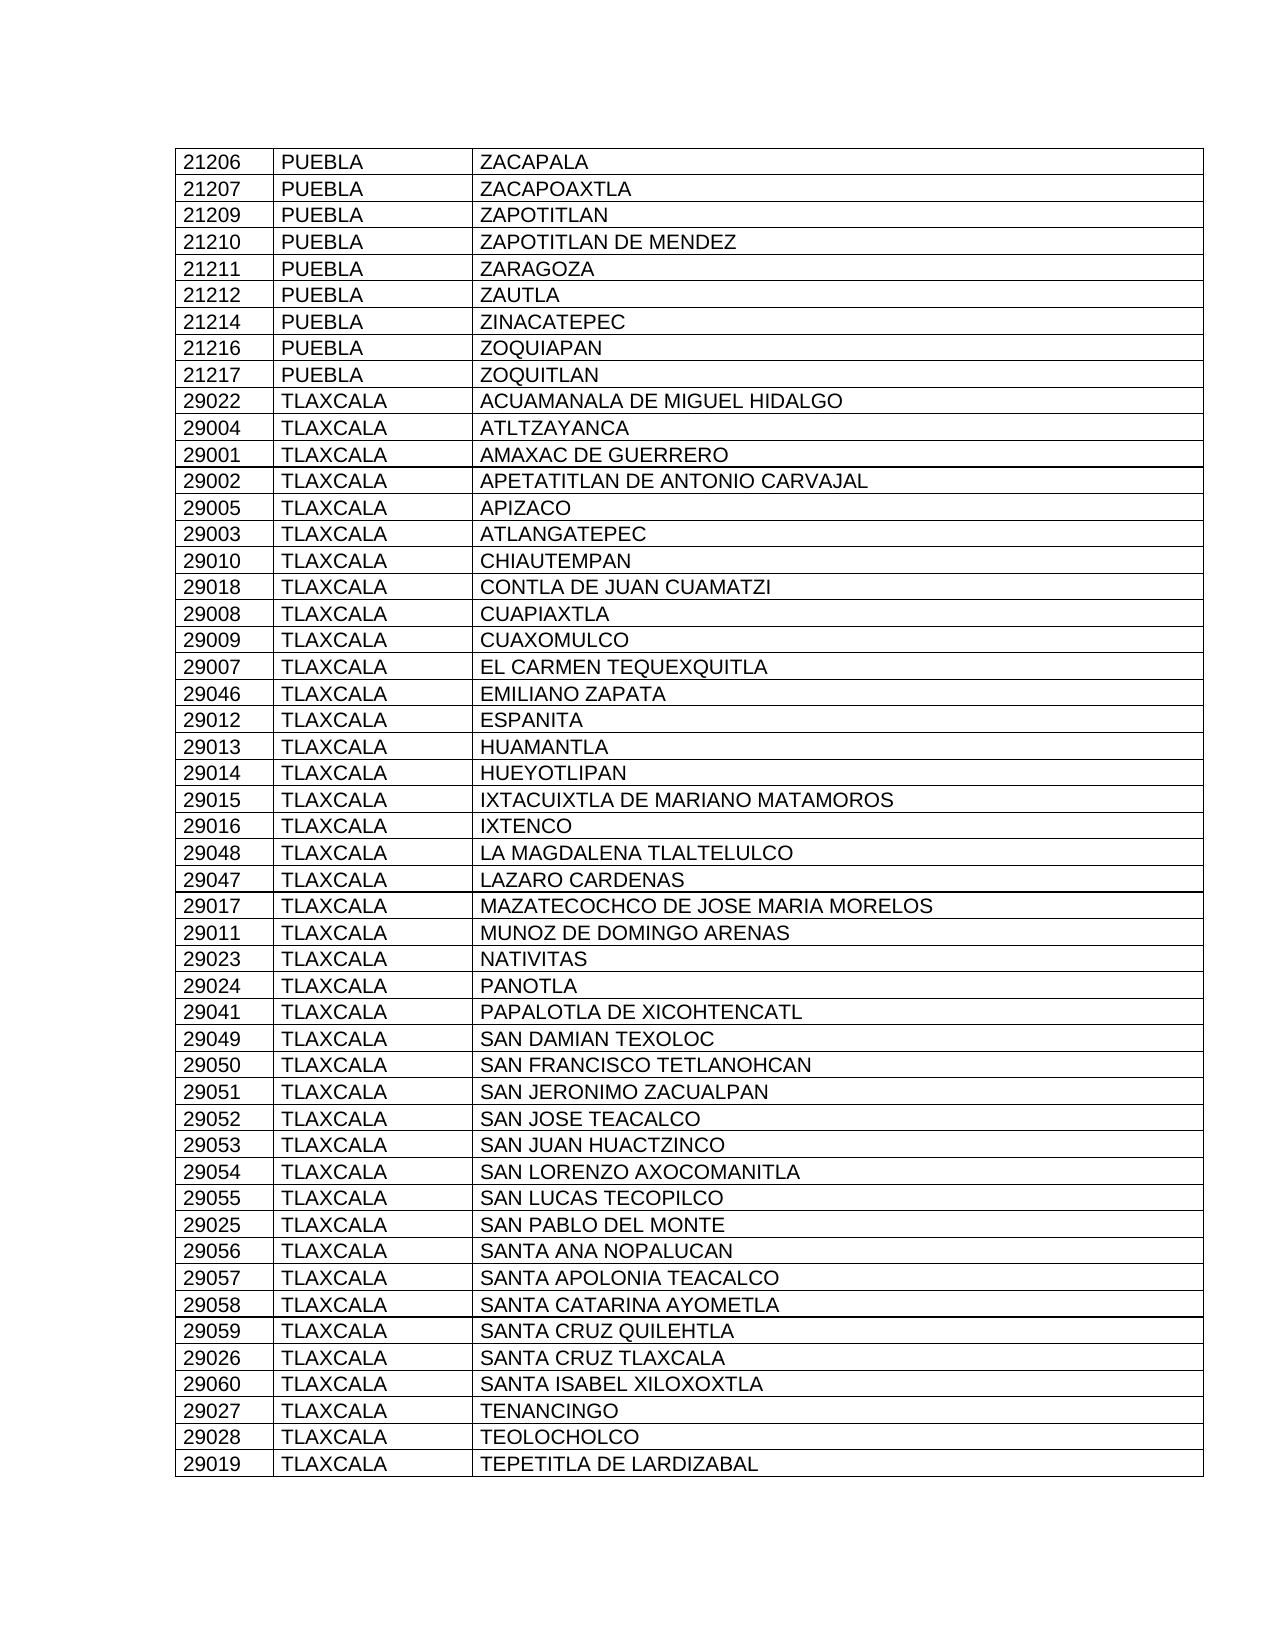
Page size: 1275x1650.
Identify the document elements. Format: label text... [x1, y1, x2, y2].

table_cell 29054 [176, 1158, 273, 1183]
table_cell 29019 [176, 1450, 273, 1476]
table_cell TLAXCALA [274, 999, 472, 1024]
table_cell ZAPOTITLAN DE MENDEZ [473, 228, 1203, 254]
table_cell HUAMANTLA [473, 733, 1203, 758]
table_cell AMAXAC DE GUERRERO [473, 441, 1203, 466]
table_cell TLAXCALA [274, 1264, 472, 1290]
table_cell CHIAUTEMPAN [473, 547, 1203, 573]
table_cell 21206 [176, 149, 273, 174]
table_cell 29027 [176, 1397, 273, 1423]
table_cell ZOQUIAPAN [473, 335, 1203, 360]
table_cell 29015 [176, 786, 273, 812]
table_cell 29014 [176, 760, 273, 785]
table_cell 29016 [176, 813, 273, 838]
table_cell 21207 [176, 175, 273, 201]
table_cell SAN LORENZO AXOCOMANITLA [473, 1158, 1203, 1183]
table_cell 29002 [176, 468, 273, 493]
table_cell ZARAGOZA [473, 255, 1203, 280]
table_cell 29026 [176, 1344, 273, 1369]
table_cell TLAXCALA [274, 1371, 472, 1396]
table_cell 21212 [176, 281, 273, 307]
table_cell TLAXCALA [274, 1078, 472, 1104]
table_cell TLAXCALA [274, 1397, 472, 1423]
table_cell 29049 [176, 1025, 273, 1051]
table_cell 29046 [176, 680, 273, 705]
table_cell TLAXCALA [274, 468, 472, 493]
table_cell TEPETITLA DE LARDIZABAL [473, 1450, 1203, 1476]
table_cell 21214 [176, 308, 273, 333]
table_cell 29041 [176, 999, 273, 1024]
table_cell 29011 [176, 919, 273, 944]
table_cell TLAXCALA [274, 1318, 472, 1343]
table_cell CONTLA DE JUAN CUAMATZI [473, 574, 1203, 599]
table_cell 29055 [176, 1185, 273, 1210]
table_cell SAN JERONIMO ZACUALPAN [473, 1078, 1203, 1104]
table_cell PUEBLA [274, 175, 472, 201]
table_cell 21217 [176, 361, 273, 387]
table_cell LAZARO CARDENAS [473, 866, 1203, 891]
table_cell TLAXCALA [274, 547, 472, 573]
table_cell 29017 [176, 893, 273, 918]
table_cell SAN LUCAS TECOPILCO [473, 1185, 1203, 1210]
table_cell TLAXCALA [274, 521, 472, 546]
table_cell ATLTZAYANCA [473, 414, 1203, 440]
table_cell 29024 [176, 972, 273, 998]
table_cell 29010 [176, 547, 273, 573]
table_cell 29003 [176, 521, 273, 546]
table_cell TLAXCALA [274, 1450, 472, 1476]
table_cell LA MAGDALENA TLALTELULCO [473, 839, 1203, 865]
table_cell SAN DAMIAN TEXOLOC [473, 1025, 1203, 1051]
table_cell SAN JUAN HUACTZINCO [473, 1131, 1203, 1157]
table_cell ZAUTLA [473, 281, 1203, 307]
table_cell TLAXCALA [274, 388, 472, 413]
table_cell TLAXCALA [274, 919, 472, 944]
table_cell TLAXCALA [274, 1158, 472, 1183]
table_cell 29013 [176, 733, 273, 758]
table_cell TEOLOCHOLCO [473, 1424, 1203, 1449]
table_cell TLAXCALA [274, 1211, 472, 1237]
table_cell PUEBLA [274, 308, 472, 333]
table_cell PUEBLA [274, 202, 472, 227]
table_cell APETATITLAN DE ANTONIO CARVAJAL [473, 468, 1203, 493]
table_cell 29060 [176, 1371, 273, 1396]
table_cell 29047 [176, 866, 273, 891]
table_cell 29004 [176, 414, 273, 440]
table_cell 29012 [176, 706, 273, 732]
table_cell 29053 [176, 1131, 273, 1157]
table_cell 29023 [176, 946, 273, 971]
table_cell TLAXCALA [274, 1131, 472, 1157]
table_cell TLAXCALA [274, 600, 472, 626]
table_cell ZOQUITLAN [473, 361, 1203, 387]
table_cell TENANCINGO [473, 1397, 1203, 1423]
table_cell PUEBLA [274, 281, 472, 307]
table_cell 29052 [176, 1105, 273, 1130]
table_cell TLAXCALA [274, 893, 472, 918]
table_cell 29058 [176, 1291, 273, 1316]
table_cell HUEYOTLIPAN [473, 760, 1203, 785]
table_cell TLAXCALA [274, 733, 472, 758]
table_cell ZAPOTITLAN [473, 202, 1203, 227]
table_cell TLAXCALA [274, 1291, 472, 1316]
table_cell 21216 [176, 335, 273, 360]
table_cell 29025 [176, 1211, 273, 1237]
table_cell IXTENCO [473, 813, 1203, 838]
table_cell 29005 [176, 494, 273, 519]
table_cell 29050 [176, 1052, 273, 1077]
table_cell 29018 [176, 574, 273, 599]
table_cell CUAPIAXTLA [473, 600, 1203, 626]
table_cell SAN PABLO DEL MONTE [473, 1211, 1203, 1237]
table_cell 21211 [176, 255, 273, 280]
table_cell MAZATECOCHCO DE JOSE MARIA MORELOS [473, 893, 1203, 918]
table_cell ATLANGATEPEC [473, 521, 1203, 546]
table_cell ZINACATEPEC [473, 308, 1203, 333]
table_cell 29048 [176, 839, 273, 865]
table_cell TLAXCALA [274, 574, 472, 599]
table_cell SANTA CATARINA AYOMETLA [473, 1291, 1203, 1316]
table_cell TLAXCALA [274, 653, 472, 679]
table_cell TLAXCALA [274, 627, 472, 652]
table_cell CUAXOMULCO [473, 627, 1203, 652]
table_cell TLAXCALA [274, 1052, 472, 1077]
table_cell NATIVITAS [473, 946, 1203, 971]
table_cell SANTA APOLONIA TEACALCO [473, 1264, 1203, 1290]
table_cell TLAXCALA [274, 1105, 472, 1130]
table_cell TLAXCALA [274, 760, 472, 785]
table_cell 29056 [176, 1238, 273, 1263]
table_cell TLAXCALA [274, 1424, 472, 1449]
table_cell SANTA ANA NOPALUCAN [473, 1238, 1203, 1263]
table_cell 29001 [176, 441, 273, 466]
table_cell 29028 [176, 1424, 273, 1449]
table_cell 29051 [176, 1078, 273, 1104]
table_cell TLAXCALA [274, 680, 472, 705]
table_cell TLAXCALA [274, 866, 472, 891]
table_cell APIZACO [473, 494, 1203, 519]
table_cell TLAXCALA [274, 1025, 472, 1051]
table_cell PUEBLA [274, 255, 472, 280]
table_cell PAPALOTLA DE XICOHTENCATL [473, 999, 1203, 1024]
table_cell TLAXCALA [274, 706, 472, 732]
table_cell TLAXCALA [274, 839, 472, 865]
table_cell EL CARMEN TEQUEXQUITLA [473, 653, 1203, 679]
table_cell PUEBLA [274, 228, 472, 254]
table_cell ESPANITA [473, 706, 1203, 732]
table_cell 29022 [176, 388, 273, 413]
table_cell ZACAPALA [473, 149, 1203, 174]
table_cell IXTACUIXTLA DE MARIANO MATAMOROS [473, 786, 1203, 812]
table_cell 21209 [176, 202, 273, 227]
table_cell PANOTLA [473, 972, 1203, 998]
table_cell SAN FRANCISCO TETLANOHCAN [473, 1052, 1203, 1077]
table_cell SAN JOSE TEACALCO [473, 1105, 1203, 1130]
table_cell SANTA CRUZ QUILEHTLA [473, 1318, 1203, 1343]
table_cell 29007 [176, 653, 273, 679]
table_cell TLAXCALA [274, 813, 472, 838]
table_cell ZACAPOAXTLA [473, 175, 1203, 201]
table_cell TLAXCALA [274, 441, 472, 466]
table_cell TLAXCALA [274, 972, 472, 998]
table_cell TLAXCALA [274, 1344, 472, 1369]
table_cell TLAXCALA [274, 1185, 472, 1210]
table_cell 21210 [176, 228, 273, 254]
table_cell 29059 [176, 1318, 273, 1343]
table_cell SANTA CRUZ TLAXCALA [473, 1344, 1203, 1369]
table_cell TLAXCALA [274, 1238, 472, 1263]
table_cell PUEBLA [274, 335, 472, 360]
table_cell PUEBLA [274, 149, 472, 174]
table_cell MUNOZ DE DOMINGO ARENAS [473, 919, 1203, 944]
table_cell 29057 [176, 1264, 273, 1290]
table_cell 29008 [176, 600, 273, 626]
table_cell EMILIANO ZAPATA [473, 680, 1203, 705]
table_cell TLAXCALA [274, 414, 472, 440]
table_cell TLAXCALA [274, 786, 472, 812]
table_cell SANTA ISABEL XILOXOXTLA [473, 1371, 1203, 1396]
table_cell PUEBLA [274, 361, 472, 387]
table_cell 29009 [176, 627, 273, 652]
table_cell ACUAMANALA DE MIGUEL HIDALGO [473, 388, 1203, 413]
table_cell TLAXCALA [274, 494, 472, 519]
table_cell TLAXCALA [274, 946, 472, 971]
